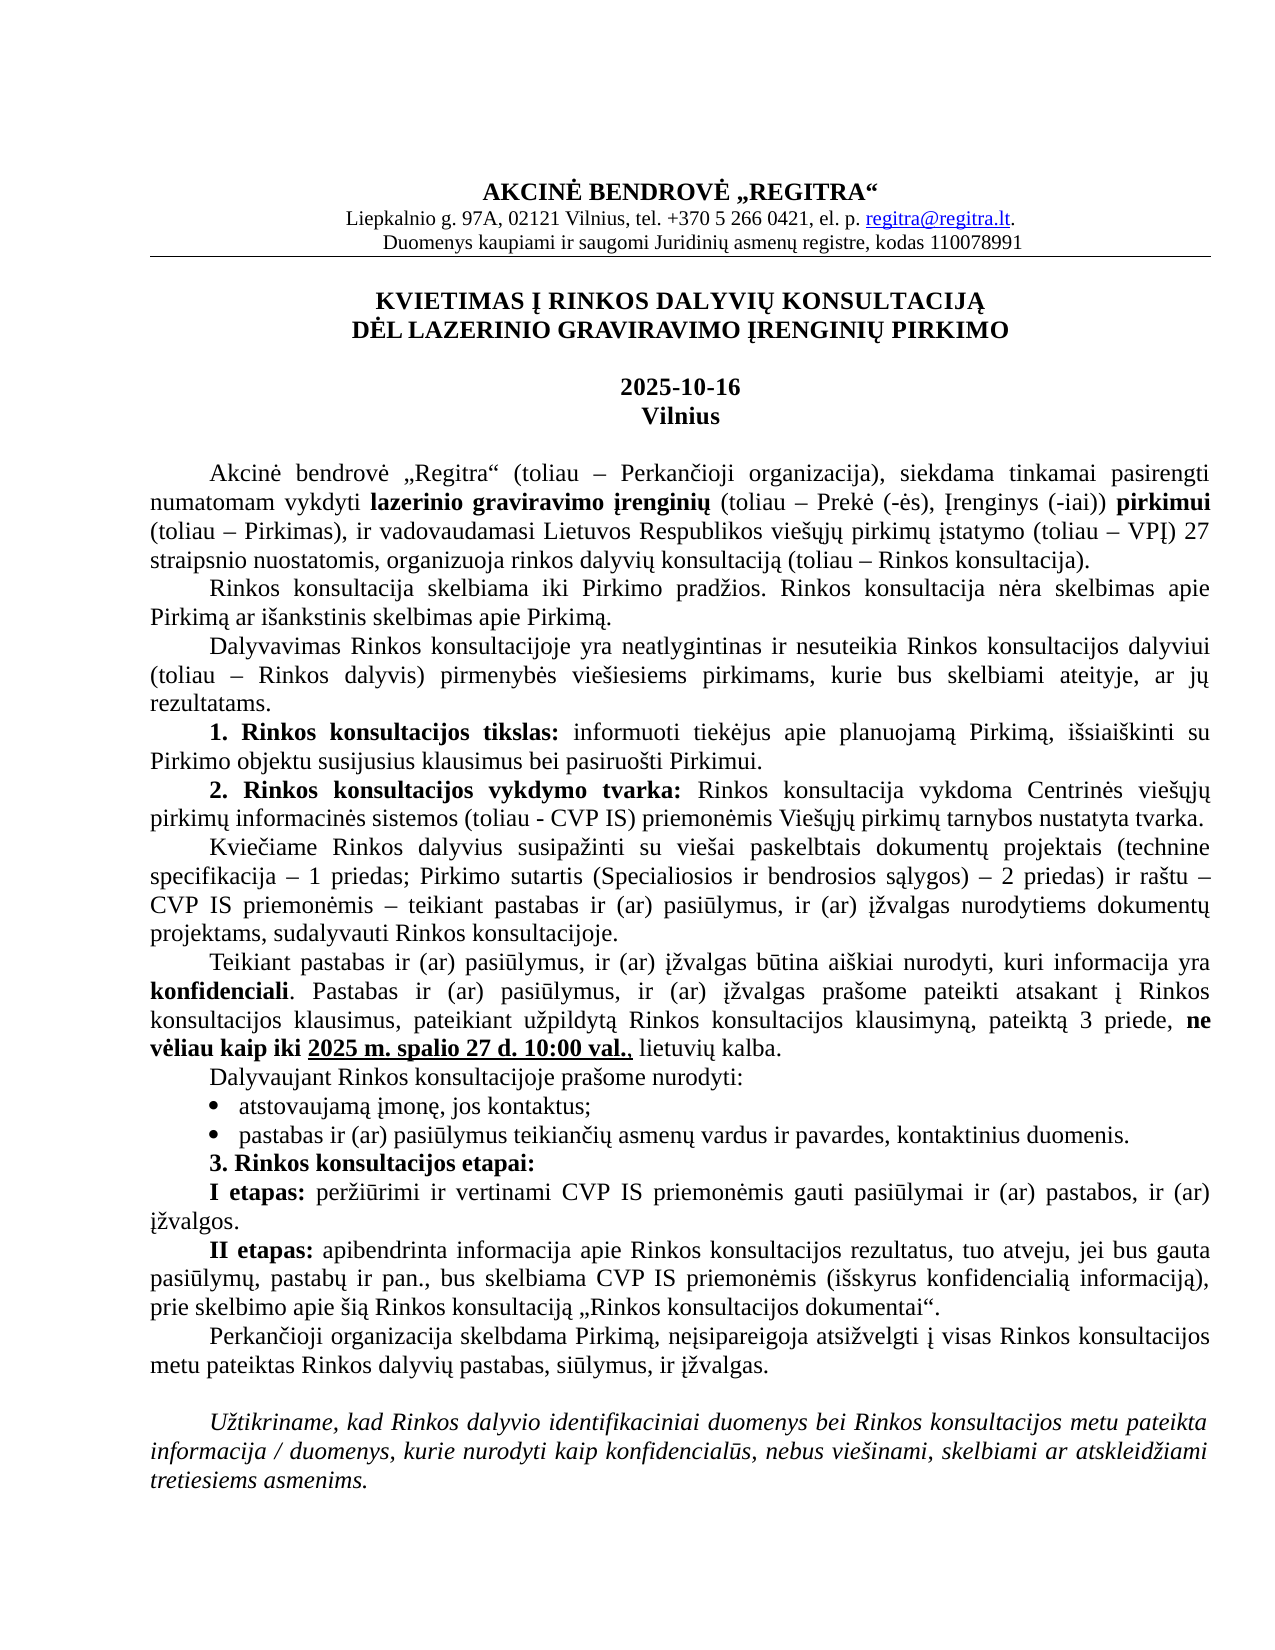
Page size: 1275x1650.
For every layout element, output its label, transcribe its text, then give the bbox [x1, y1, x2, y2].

text II etapas: apibendrinta informacija apie Rinkos konsultacijos rezultatus, tuo atveju, jei bus gauta pasiūlymų, pastabų ir pan., bus skelbiama CVP IS priemonėmis (išskyrus konfidencialią informaciją), prie skelbimo apie šią Rinkos konsultaciją „Rinkos konsultacijos dokumentai“. [150, 1235, 1211, 1321]
text AKCINĖ BENDROVĖ „REGITRA“ [150, 177, 1211, 206]
text Dalyvavimas Rinkos konsultacijoje yra neatlygintinas ir nesuteikia Rinkos konsultacijos dalyviui (toliau – Rinkos dalyvis) pirmenybės viešiesiems pirkimams, kurie bus skelbiami ateityje, ar jų rezultatams. [150, 631, 1211, 717]
text Liepkalnio g. 97A, 02121 Vilnius, tel. +370 5 266 0421, el. p. regitra@regitra.lt. [150, 206, 1211, 230]
text Teikiant pastabas ir (ar) pasiūlymus, ir (ar) įžvalgas būtina aiškiai nurodyti, kuri informacija yra konfidenciali. Pastabas ir (ar) pasiūlymus, ir (ar) įžvalgas prašome pateikti atsakant į Rinkos konsultacijos klausimus, pateikiant užpildytą Rinkos konsultacijos klausimyną, pateiktą 3 priede, ne vėliau kaip iki 2025 m. spalio 27 d. 10:00 val., lietuvių kalba. [150, 947, 1211, 1062]
text Dalyvaujant Rinkos konsultacijoje prašome nurodyti: [150, 1062, 1211, 1091]
text 1. Rinkos konsultacijos tikslas: informuoti tiekėjus apie planuojamą Pirkimą, išsiaiškinti su Pirkimo objektu susijusius klausimus bei pasiruošti Pirkimui. [150, 717, 1211, 775]
text Duomenys kaupiami ir saugomi Juridinių asmenų registre, kodas 110078991 [150, 230, 1211, 256]
text 2. Rinkos konsultacijos vykdymo tvarka: Rinkos konsultacija vykdoma Centrinės viešųjų pirkimų informacinės sistemos (toliau - CVP IS) priemonėmis Viešųjų pirkimų tarnybos nustatyta tvarka. [150, 775, 1211, 832]
list atstovaujamą įmonę, jos kontaktus; [209, 1091, 1211, 1120]
text Kviečiame Rinkos dalyvius susipažinti su viešai paskelbtais dokumentų projektais (technine specifikacija – 1 priedas; Pirkimo sutartis (Specialiosios ir bendrosios sąlygos) – 2 priedas) ir raštu – CVP IS priemonėmis – teikiant pastabas ir (ar) pasiūlymus, ir (ar) įžvalgas nurodytiems dokumentų projektams, sudalyvauti Rinkos konsultacijoje. [150, 832, 1211, 947]
text Rinkos konsultacija skelbiama iki Pirkimo pradžios. Rinkos konsultacija nėra skelbimas apie Pirkimą ar išankstinis skelbimas apie Pirkimą. [150, 573, 1211, 631]
text Akcinė bendrovė „Regitra“ (toliau – Perkančioji organizacija), siekdama tinkamai pasirengti numatomam vykdyti lazerinio graviravimo įrenginių (toliau – Prekė (-ės), Įrenginys (-iai)) pirkimui (toliau – Pirkimas), ir vadovaudamasi Lietuvos Respublikos viešųjų pirkimų įstatymo (toliau – VPĮ) 27 straipsnio nuostatomis, organizuoja rinkos dalyvių konsultaciją (toliau – Rinkos konsultacija). [150, 458, 1211, 573]
text I etapas: peržiūrimi ir vertinami CVP IS priemonėmis gauti pasiūlymai ir (ar) pastabos, ir (ar) įžvalgos. [150, 1177, 1211, 1235]
list pastabas ir (ar) pasiūlymus teikiančių asmenų vardus ir pavardes, kontaktinius duomenis. [209, 1120, 1211, 1148]
text DĖL LAZERINIO GRAVIRAVIMO ĮRENGINIŲ PIRKIMO [150, 315, 1211, 343]
text 3. Rinkos konsultacijos etapai: [150, 1148, 1211, 1177]
text Užtikriname, kad Rinkos dalyvio identifikaciniai duomenys bei Rinkos konsultacijos metu pateikta informacija / duomenys, kurie nurodyti kaip konfidencialūs, nebus viešinami, skelbiami ar atskleidžiami tretiesiems asmenims. [150, 1407, 1211, 1493]
text KVIETIMAS Į RINKOS DALYVIŲ KONSULTACIJą [150, 286, 1211, 315]
text Perkančioji organizacija skelbdama Pirkimą, neįsipareigoja atsižvelgti į visas Rinkos konsultacijos metu pateiktas Rinkos dalyvių pastabas, siūlymus, ir įžvalgas. [150, 1321, 1211, 1378]
text Vilnius [150, 401, 1211, 430]
text 2025-10-16 [150, 372, 1211, 401]
